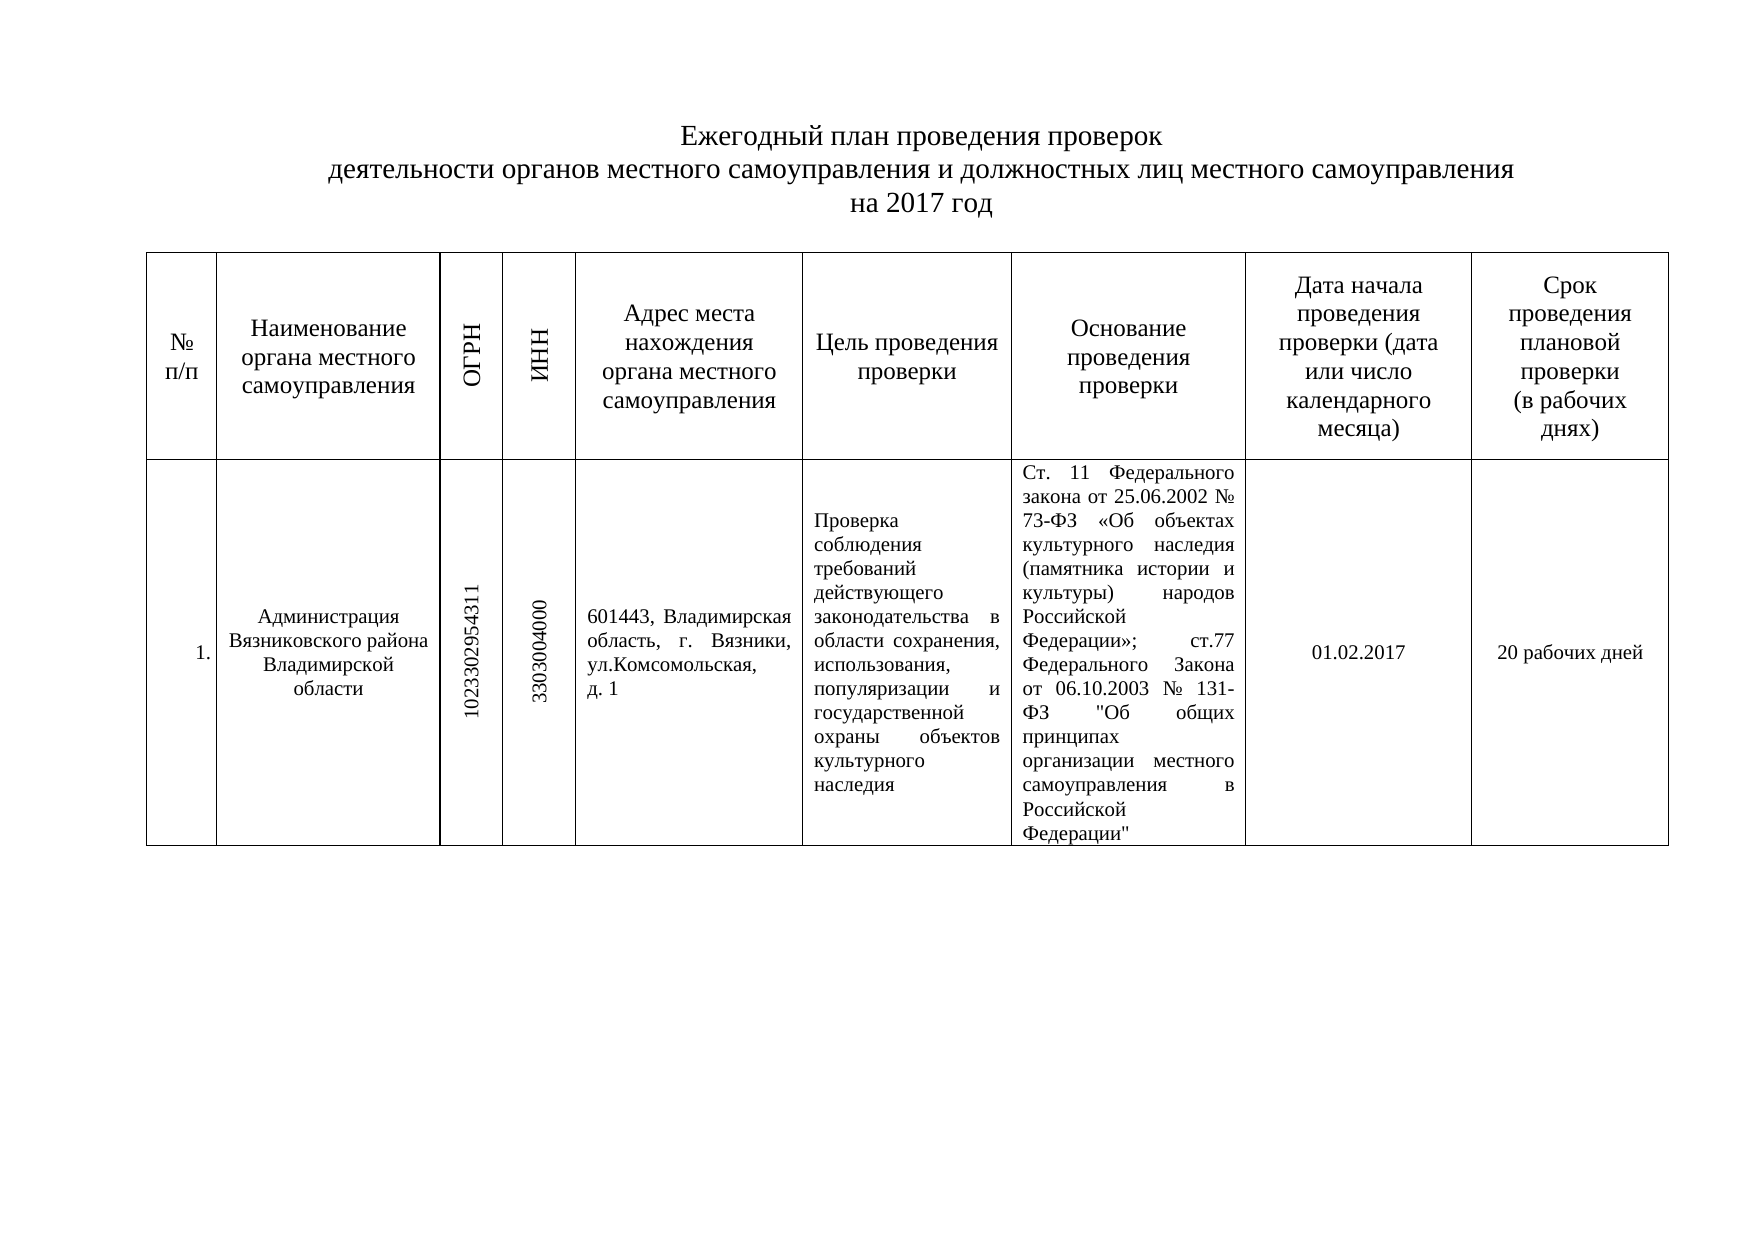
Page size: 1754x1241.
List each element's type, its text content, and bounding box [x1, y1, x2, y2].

table_header Основание проведения проверки [1012, 253, 1245, 458]
table_header Адрес места нахождения органа местного самоуправления [576, 253, 802, 458]
table_header Наименование органа местного самоуправления [217, 253, 439, 458]
table_cell [147, 460, 216, 844]
table_cell 20 рабочих дней [1472, 460, 1668, 844]
table_cell Ст. 11 Федерального закона от 25.06.2002 № 73-ФЗ «Об объектах культурного наследия (памятника истории и культуры) народов Российской Федерации»; ст.77 Федерального Закона от 06.10.2003 № 131-ФЗ "Об общих принципах организации местного самоуправления в Российской Федерации" [1012, 460, 1245, 844]
table_header ОГРН [441, 253, 502, 458]
table_cell Администрация Вязниковского района Владимирской области [217, 460, 439, 844]
table_header № п/п [147, 253, 216, 458]
table_cell 3303004000 [503, 460, 575, 844]
table_cell Проверка соблюдения требований действующего законодательства в области сохранения, использования, популяризации и государственной охраны объектов культурного наследия [803, 460, 1011, 844]
table_header Срок проведения плановой проверки (в рабочих днях) [1472, 253, 1668, 458]
table_cell 601443, Владимирская область, г. Вязники, ул.Комсомольская, д. 1 [576, 460, 802, 844]
table_header ИНН [503, 253, 575, 458]
text на 2017 год [148, 185, 1695, 219]
table_header Дата начала проведения проверки (дата или число календарного месяца) [1246, 253, 1471, 458]
table_cell 01.02.2017 [1246, 460, 1471, 844]
text Ежегодный план проведения проверок [148, 118, 1695, 152]
text деятельности органов местного самоуправления и должностных лиц местного самоуправления [148, 152, 1695, 185]
table_cell 1023302954311 [441, 460, 502, 844]
table_header Цель проведения проверки [803, 253, 1011, 458]
